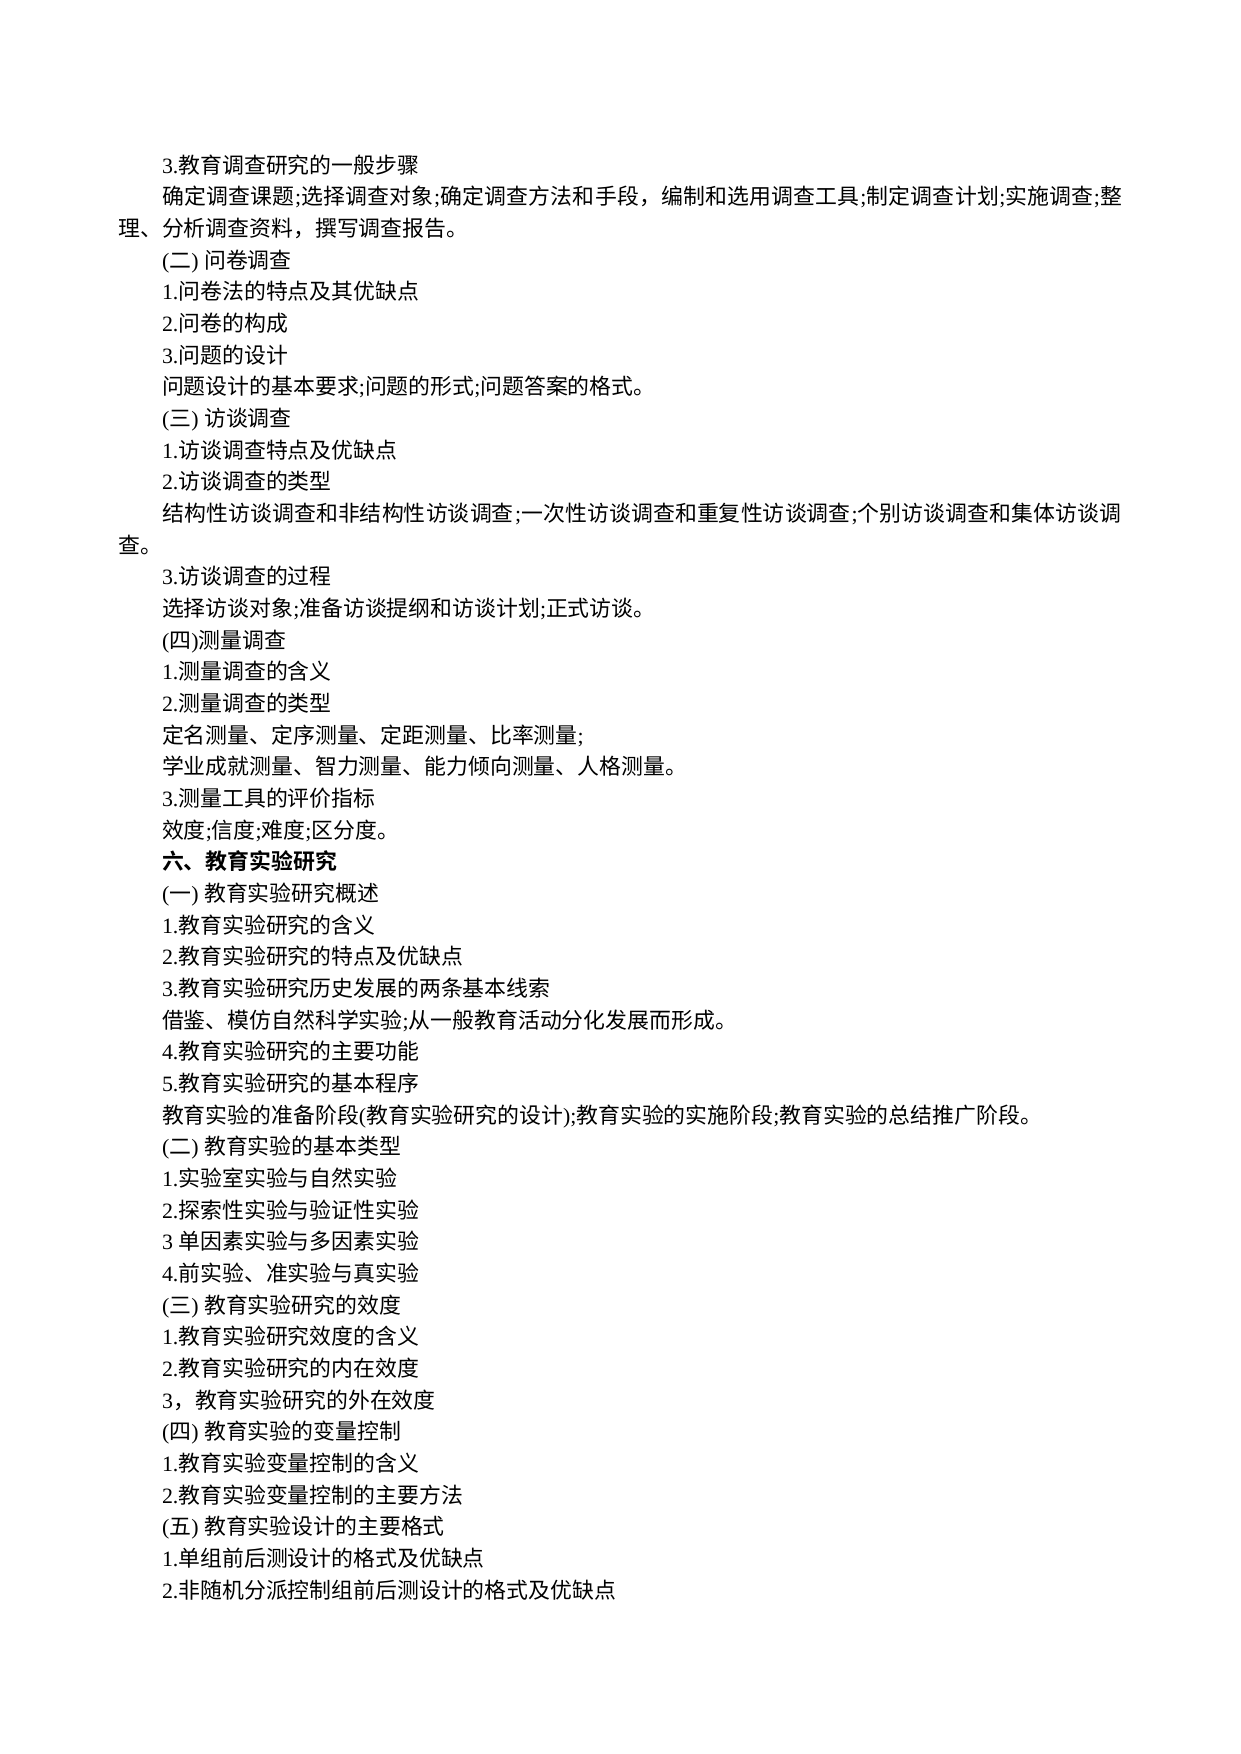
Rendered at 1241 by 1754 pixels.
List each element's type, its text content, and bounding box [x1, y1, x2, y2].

text 效度;信度;难度;区分度。 [118, 813, 1122, 844]
text 六、教育实验研究 [118, 844, 1122, 876]
text 2.访谈调查的类型 [118, 464, 1122, 496]
text 借鉴、模仿自然科学实验;从一般教育活动分化发展而形成。 [118, 1003, 1122, 1034]
text 2.非随机分派控制组前后测设计的格式及优缺点 [118, 1573, 1122, 1604]
text 1.单组前后测设计的格式及优缺点 [118, 1541, 1122, 1573]
text 4.教育实验研究的主要功能 [118, 1034, 1122, 1066]
text 3.访谈调查的过程 [118, 559, 1122, 591]
text 学业成就测量、智力测量、能力倾向测量、人格测量。 [118, 749, 1122, 781]
text 2.教育实验研究的特点及优缺点 [118, 939, 1122, 971]
text 1.访谈调查特点及优缺点 [118, 433, 1122, 464]
text 选择访谈对象;准备访谈提纲和访谈计划;正式访谈。 [118, 591, 1122, 623]
text 教育实验的准备阶段(教育实验研究的设计);教育实验的实施阶段;教育实验的总结推广阶段。 [118, 1098, 1122, 1129]
text (五) 教育实验设计的主要格式 [118, 1509, 1122, 1541]
text (二) 问卷调查 [118, 243, 1122, 274]
text (四) 教育实验的变量控制 [118, 1414, 1122, 1446]
text 3.教育实验研究历史发展的两条基本线索 [118, 971, 1122, 1003]
text 2.探索性实验与验证性实验 [118, 1193, 1122, 1224]
text 1.问卷法的特点及其优缺点 [118, 274, 1122, 306]
text 3 单因素实验与多因素实验 [118, 1224, 1122, 1256]
text 3.测量工具的评价指标 [118, 781, 1122, 813]
text 3.教育调查研究的一般步骤 [118, 148, 1122, 179]
text 1.测量调查的含义 [118, 654, 1122, 686]
text (三) 访谈调查 [118, 401, 1122, 433]
text 确定调查课题;选择调查对象;确定调查方法和手段，编制和选用调查工具;制定调查计划;实施调查;整理、分析调查资料，撰写调查报告。 [118, 179, 1122, 243]
text 定名测量、定序测量、定距测量、比率测量; [118, 718, 1122, 749]
text 2.测量调查的类型 [118, 686, 1122, 718]
text 2.问卷的构成 [118, 306, 1122, 338]
text 结构性访谈调查和非结构性访谈调查;一次性访谈调查和重复性访谈调查;个别访谈调查和集体访谈调查。 [118, 496, 1122, 559]
text (一) 教育实验研究概述 [118, 876, 1122, 908]
text (三) 教育实验研究的效度 [118, 1288, 1122, 1319]
text (二) 教育实验的基本类型 [118, 1129, 1122, 1161]
text 2.教育实验变量控制的主要方法 [118, 1478, 1122, 1509]
text (四)测量调查 [118, 623, 1122, 654]
text 5.教育实验研究的基本程序 [118, 1066, 1122, 1098]
text 1.实验室实验与自然实验 [118, 1161, 1122, 1193]
text 问题设计的基本要求;问题的形式;问题答案的格式。 [118, 369, 1122, 401]
text 2.教育实验研究的内在效度 [118, 1351, 1122, 1383]
text 3，教育实验研究的外在效度 [118, 1383, 1122, 1414]
text 1.教育实验研究效度的含义 [118, 1319, 1122, 1351]
text 1.教育实验研究的含义 [118, 908, 1122, 939]
text 4.前实验、准实验与真实验 [118, 1256, 1122, 1288]
text 1.教育实验变量控制的含义 [118, 1446, 1122, 1478]
text 3.问题的设计 [118, 338, 1122, 369]
